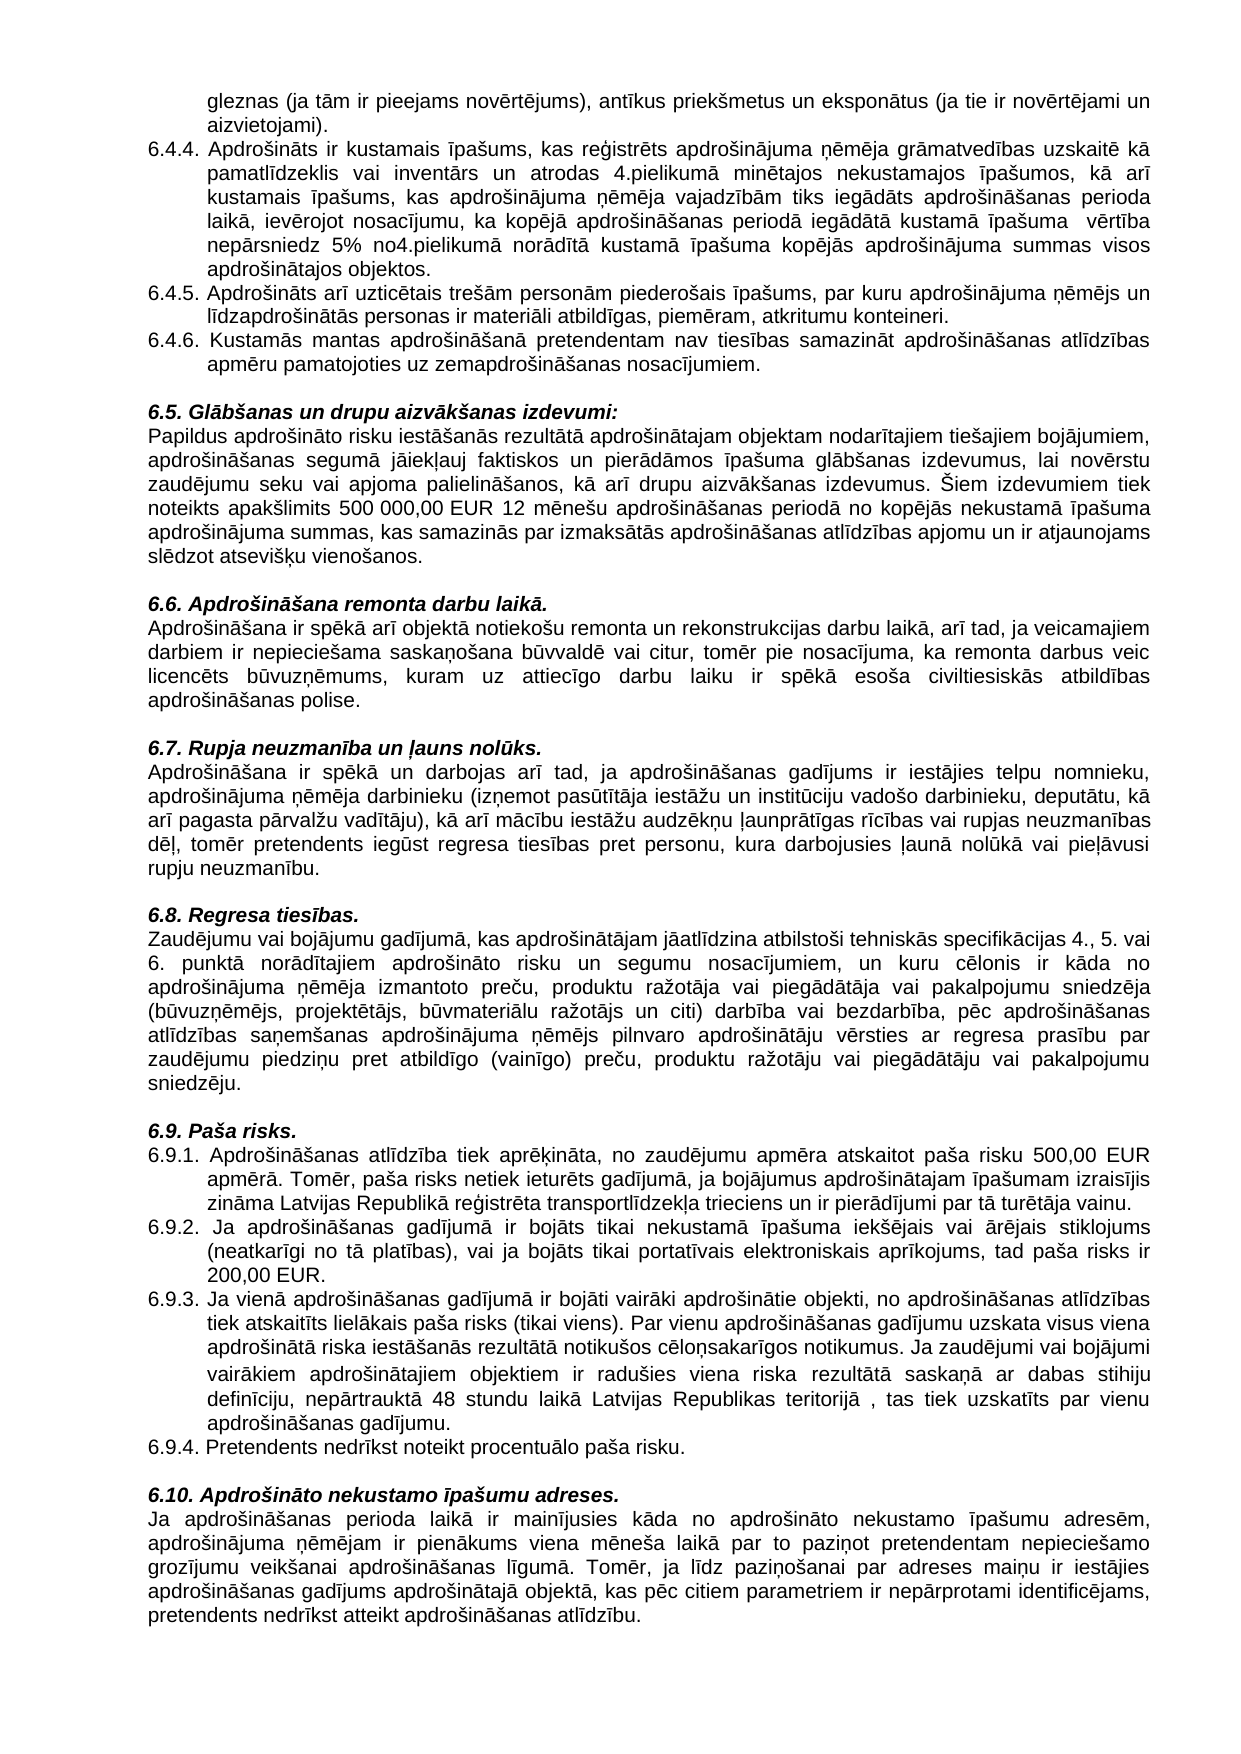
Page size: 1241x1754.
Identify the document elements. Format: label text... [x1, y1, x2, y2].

text 6.9.2. Ja apdrošināšanas gadījumā ir bojāts tikai nekustamā īpašuma iekšējais vai ārējais stiklojums (neatkarīgi no tā platības), vai ja bojāts tikai portatīvais elektroniskais aprīkojums, tad paša risks ir 200,00 EUR. [148, 1215, 1152, 1287]
text 6.7. Rupja neuzmanība un ļauns nolūks. [148, 736, 1152, 759]
text 6.4.6. Kustamās mantas apdrošināšanā pretendentam nav tiesības samazināt apdrošināšanas atlīdzības apmēru pamatojoties uz zemapdrošināšanas nosacījumiem. [148, 328, 1152, 376]
text 6.4.5. Apdrošināts arī uzticētais trešām personām piederošais īpašums, par kuru apdrošinājuma ņēmējs un līdzapdrošinātās personas ir materiāli atbildīgas, piemēram, atkritumu konteineri. [148, 280, 1152, 328]
text 6.5. Glābšanas un drupu aizvākšanas izdevumi: [148, 400, 1152, 424]
text Apdrošināšana ir spēkā arī objektā notiekošu remonta un rekonstrukcijas darbu laikā, arī tad, ja veicamajiem darbiem ir nepieciešama saskaņošana būvvaldē vai citur, tomēr pie nosacījuma, ka remonta darbus veic licencēts būvuzņēmums, kuram uz attiecīgo darbu laiku ir spēkā esoša civiltiesiskās atbildības apdrošināšanas polise. [148, 616, 1152, 712]
text Ja apdrošināšanas perioda laikā ir mainījusies kāda no apdrošināto nekustamo īpašumu adresēm, apdrošinājuma ņēmējam ir pienākums viena mēneša laikā par to paziņot pretendentam nepieciešamo grozījumu veikšanai apdrošināšanas līgumā. Tomēr, ja līdz paziņošanai par adreses maiņu ir iestājies apdrošināšanas gadījums apdrošinātajā objektā, kas pēc citiem parametriem ir nepārprotami identificējams, pretendents nedrīkst atteikt apdrošināšanas atlīdzību. [148, 1507, 1152, 1627]
text 6.4.4. Apdrošināts ir kustamais īpašums, kas reģistrēts apdrošinājuma ņēmēja grāmatvedības uzskaitē kā pamatlīdzeklis vai inventārs un atrodas 4.pielikumā minētajos nekustamajos īpašumos, kā arī kustamais īpašums, kas apdrošinājuma ņēmēja vajadzībām tiks iegādāts apdrošināšanas perioda laikā, ievērojot nosacījumu, ka kopējā apdrošināšanas periodā iegādātā kustamā īpašuma vērtība nepārsniedz 5% no4.pielikumā norādītā kustamā īpašuma kopējās apdrošinājuma summas visos apdrošinātajos objektos. [148, 137, 1152, 280]
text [148, 89, 1152, 137]
text Papildus apdrošināto risku iestāšanās rezultātā apdrošinātajam objektam nodarītajiem tiešajiem bojājumiem, apdrošināšanas segumā jāiekļauj faktiskos un pierādāmos īpašuma glābšanas izdevumus, lai novērstu zaudējumu seku vai apjoma palielināšanos, kā arī drupu aizvākšanas izdevumus. Šiem izdevumiem tiek noteikts apakšlimits 500 000,00 EUR 12 mēnešu apdrošināšanas periodā no kopējās nekustamā īpašuma apdrošinājuma summas, kas samazinās par izmaksātās apdrošināšanas atlīdzības apjomu un ir atjaunojams slēdzot atsevišķu vienošanos. [148, 424, 1152, 568]
text 6.6. Apdrošināšana remonta darbu laikā. [148, 592, 1152, 616]
text Apdrošināšana ir spēkā un darbojas arī tad, ja apdrošināšanas gadījums ir iestājies telpu nomnieku, apdrošinājuma ņēmēja darbinieku (izņemot pasūtītāja iestāžu un institūciju vadošo darbinieku, deputātu, kā arī pagasta pārvalžu vadītāju), kā arī mācību iestāžu audzēkņu ļaunprātīgas rīcības vai rupjas neuzmanības dēļ, tomēr pretendents iegūst regresa tiesības pret personu, kura darbojusies ļaunā nolūkā vai pieļāvusi rupju neuzmanību. [148, 759, 1152, 879]
text 6.9.1. Apdrošināšanas atlīdzība tiek aprēķināta, no zaudējumu apmēra atskaitot paša risku 500,00 EUR apmērā. Tomēr, paša risks netiek ieturēts gadījumā, ja bojājumus apdrošinātajam īpašumam izraisījis zināma Latvijas Republikā reģistrēta transportlīdzekļa trieciens un ir pierādījumi par tā turētāja vainu. [148, 1143, 1152, 1215]
text 6.9.3. Ja vienā apdrošināšanas gadījumā ir bojāti vairāki apdrošinātie objekti, no apdrošināšanas atlīdzības tiek atskaitīts lielākais paša risks (tikai viens). Par vienu apdrošināšanas gadījumu uzskata visus viena apdrošinātā riska iestāšanās rezultātā notikušos cēloņsakarīgos notikumus. Ja zaudējumi vai bojājumi vairākiem apdrošinātajiem objektiem ir radušies viena riska rezultātā saskaņā ar dabas stihiju definīciju, nepārtrauktā 48 stundu laikā Latvijas Republikas teritorijā , tas tiek uzskatīts par vienu apdrošināšanas gadījumu. [148, 1287, 1152, 1435]
text 6.9. Paša risks. [148, 1119, 1152, 1143]
text 6.10. Apdrošināto nekustamo īpašumu adreses. [148, 1483, 1152, 1507]
text Zaudējumu vai bojājumu gadījumā, kas apdrošinātājam jāatlīdzina atbilstoši tehniskās specifikācijas 4., 5. vai 6. punktā norādītajiem apdrošināto risku un segumu nosacījumiem, un kuru cēlonis ir kāda no apdrošinājuma ņēmēja izmantoto preču, produktu ražotāja vai piegādātāja vai pakalpojumu sniedzēja (būvuzņēmējs, projektētājs, būvmateriālu ražotājs un citi) darbība vai bezdarbība, pēc apdrošināšanas atlīdzības saņemšanas apdrošinājuma ņēmējs pilnvaro apdrošinātāju vērsties ar regresa prasību par zaudējumu piedziņu pret atbildīgo (vainīgo) preču, produktu ražotāju vai piegādātāju vai pakalpojumu sniedzēju. [148, 927, 1152, 1095]
text 6.9.4. Pretendents nedrīkst noteikt procentuālo paša risku. [148, 1435, 1152, 1459]
text 6.8. Regresa tiesības. [148, 903, 1152, 927]
